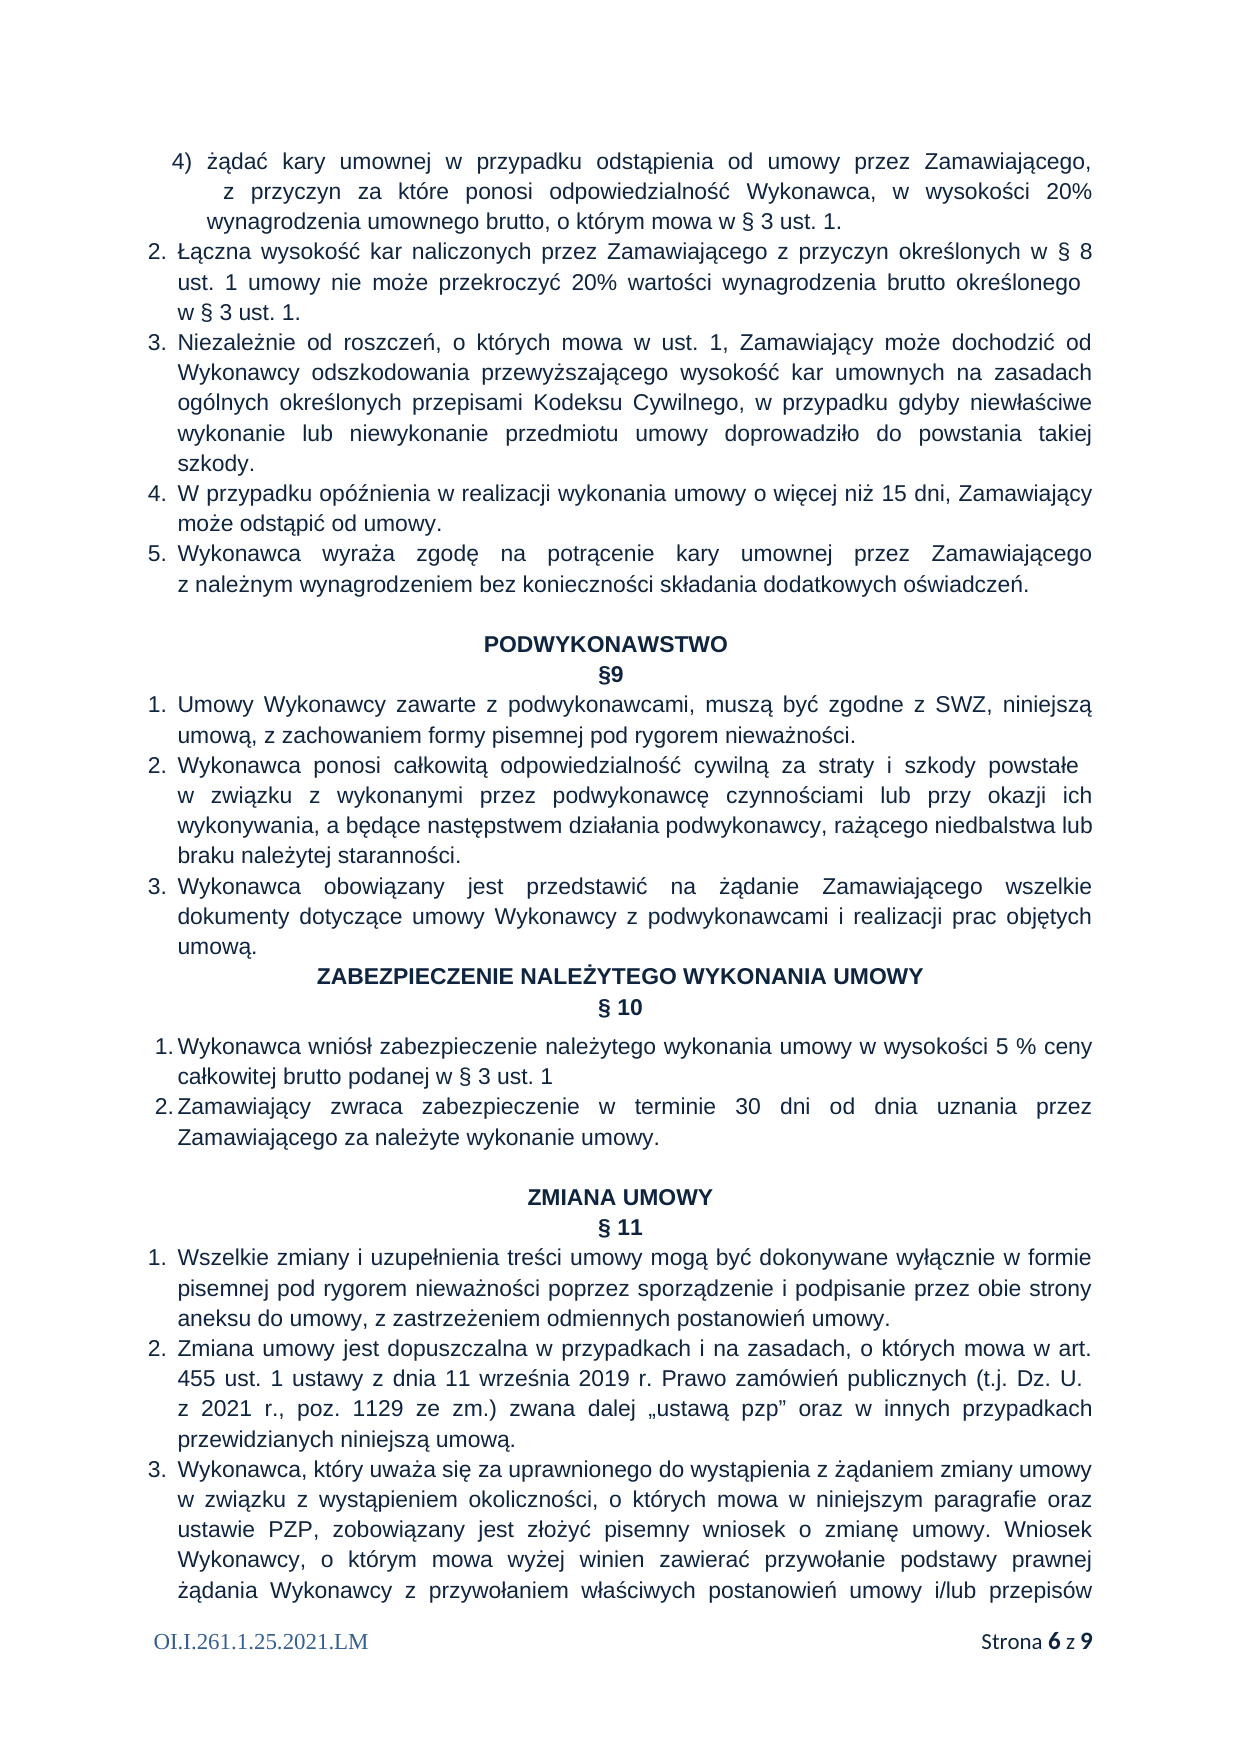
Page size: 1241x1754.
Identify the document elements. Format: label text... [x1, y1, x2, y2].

list Łączna wysokość kar naliczonych przez Zamawiającego z przyczyn określonych w § 8 ust. 1 umowy nie może przekroczyć 20% wartości wynagrodzenia brutto określonego w § 3 ust. 1. [148, 238, 1093, 325]
list PODWYKONAWSTWO [223, 631, 1093, 657]
list Wykonawca wniósł zabezpieczenie należytego wykonania umowy w wysokości 5 % ceny całkowitej brutto podanej w § 3 ust. 1 [154, 1033, 1093, 1089]
list W przypadku opóźnienia w realizacji wykonania umowy o więcej niż 15 dni, Zamawiający może odstąpić od umowy. [148, 480, 1093, 536]
text § 10 [148, 993, 1093, 1020]
list Umowy Wykonawcy zawarte z podwykonawcami, muszą być zgodne z SWZ, niniejszą umową, z zachowaniem formy pisemnej pod rygorem nieważności. [148, 691, 1093, 748]
list Zmiana umowy jest dopuszczalna w przypadkach i na zasadach, o których mowa w art. 455 ust. 1 ustawy z dnia 11 września 2019 r. Prawo zamówień publicznych (t.j. Dz. U. z 2021 r., poz. 1129 ze zm.) zwana dalej „ustawą pzp” oraz w innych przypadkach przewidzianych niniejszą umową. [148, 1335, 1093, 1452]
list Zamawiający zwraca zabezpieczenie w terminie 30 dni od dnia uznania przez Zamawiającego za należyte wykonanie umowy. [154, 1093, 1093, 1150]
list Wszelkie zmiany i uzupełnienia treści umowy mogą być dokonywane wyłącznie w formie pisemnej pod rygorem nieważności poprzez sporządzenie i podpisanie przez obie strony aneksu do umowy, z zastrzeżeniem odmiennych postanowień umowy. [148, 1244, 1093, 1331]
list Wykonawca wyraża zgodę na potrącenie kary umownej przez Zamawiającego z należnym wynagrodzeniem bez konieczności składania dodatkowych oświadczeń. [148, 540, 1093, 597]
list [148, 1456, 1093, 1603]
text § 11 [148, 1214, 1093, 1241]
list Wykonawca ponosi całkowitą odpowiedzialność cywilną za straty i szkody powstałe w związku z wykonanymi przez podwykonawcę czynnościami lub przy okazji ich wykonywania, a będące następstwem działania podwykonawcy, rażącego niedbalstwa lub braku należytej staranności. [148, 752, 1093, 869]
list Wykonawca obowiązany jest przedstawić na żądanie Zamawiającego wszelkie dokumenty dotyczące umowy Wykonawcy z podwykonawcami i realizacji prac objętych umową. [148, 873, 1093, 959]
text ZMIANA UMOWY [148, 1184, 1093, 1210]
text ZABEZPIECZENIE NALEŻYTEGO WYKONANIA UMOWY [148, 963, 1093, 989]
list żądać kary umownej w przypadku odstąpienia od umowy przez Zamawiającego, z przyczyn za które ponosi odpowiedzialność Wykonawca, w wysokości 20% wynagrodzenia umownego brutto, o którym mowa w § 3 ust. 1. [192, 148, 1093, 234]
list §9 [223, 661, 1093, 687]
list Niezależnie od roszczeń, o których mowa w ust. 1, Zamawiający może dochodzić od Wykonawcy odszkodowania przewyższającego wysokość kar umownych na zasadach ogólnych określonych przepisami Kodeksu Cywilnego, w przypadku gdyby niewłaściwe wykonanie lub niewykonanie przedmiotu umowy doprowadziło do powstania takiej szkody. [148, 329, 1093, 476]
